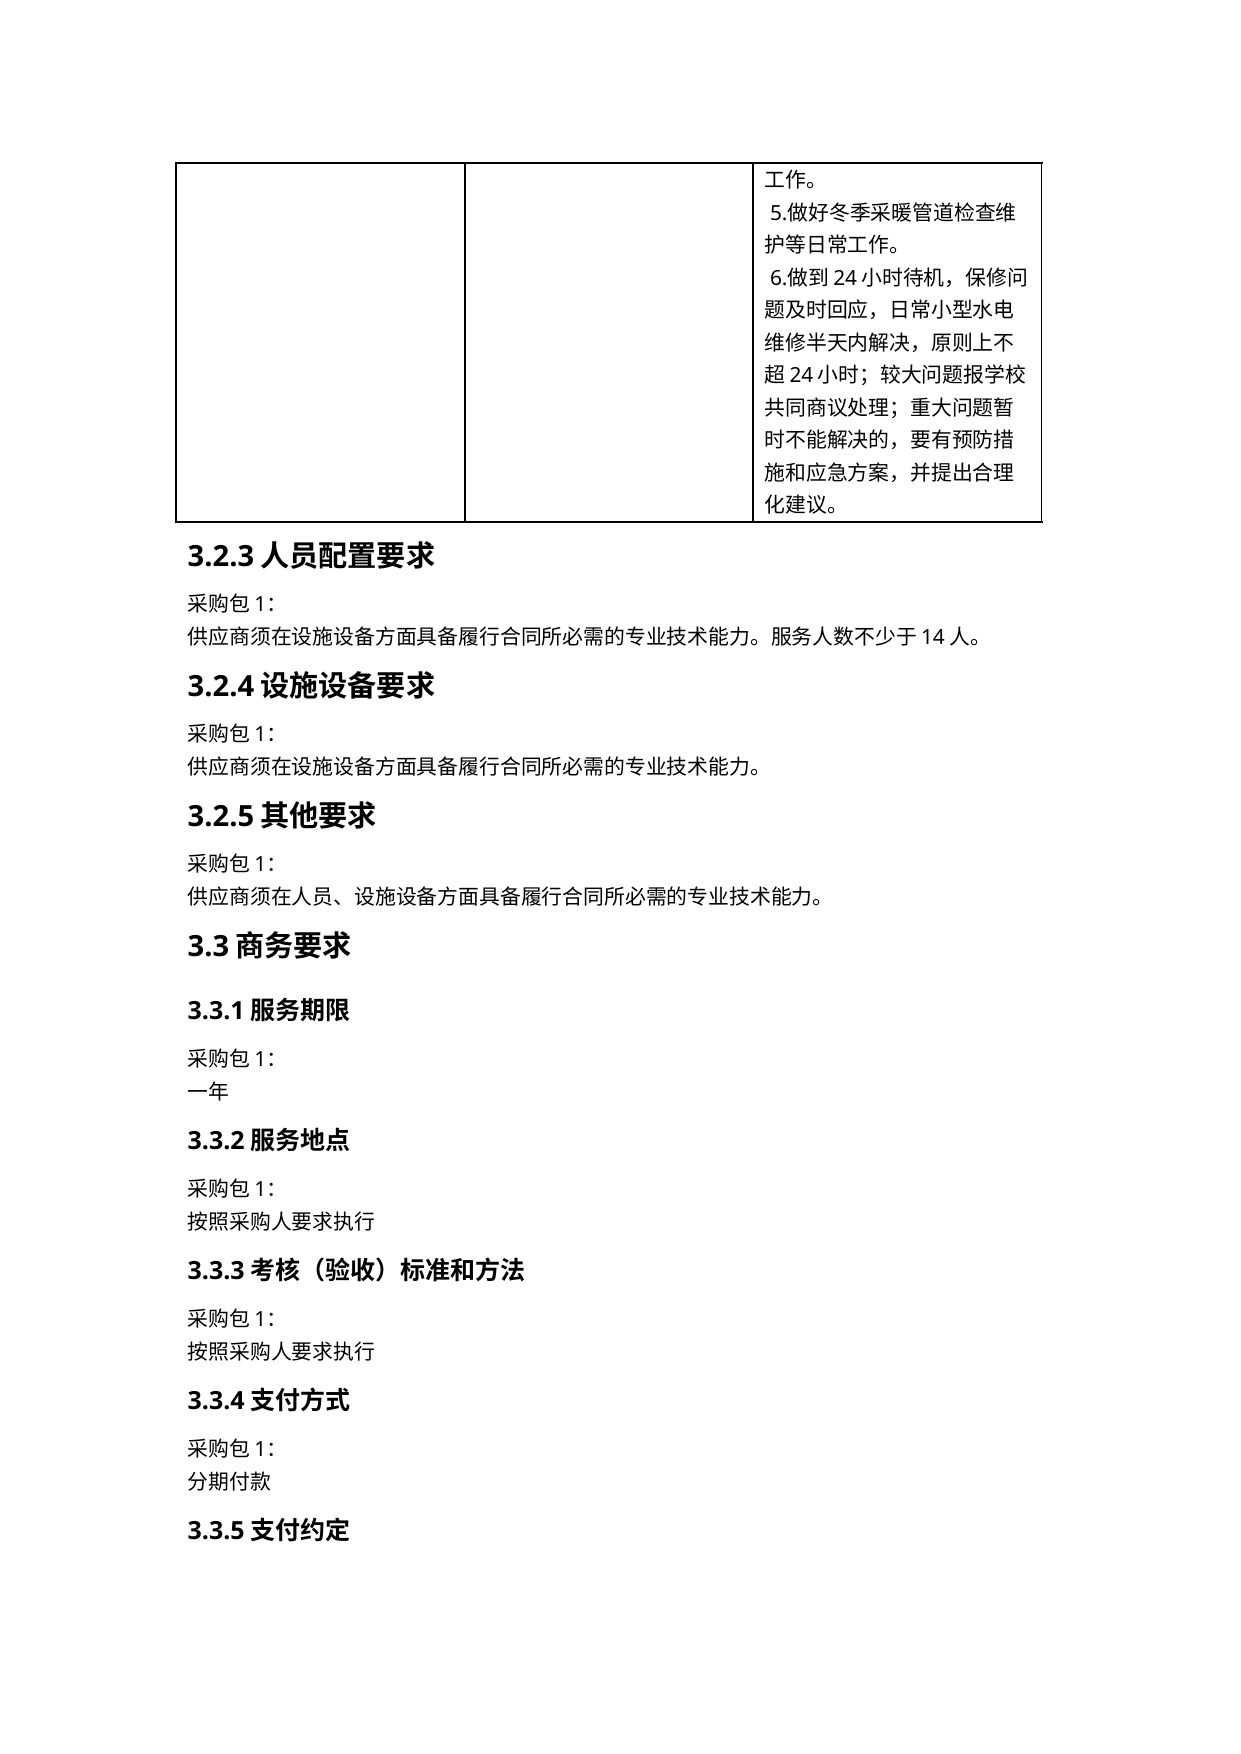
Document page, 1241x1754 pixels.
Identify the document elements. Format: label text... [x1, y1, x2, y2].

table_cell [466, 164, 752, 521]
text 采购包1： [187, 1043, 1053, 1075]
text 采购包1： [187, 1433, 1053, 1465]
text 3.2.3人员配置要求 [187, 523, 1053, 588]
text 3.3.1服务期限 [187, 978, 1053, 1043]
text 3.3.3考核（验收）标准和方法 [187, 1238, 1053, 1303]
text 供应商须在人员、设施设备方面具备履行合同所必需的专业技术能力。 [187, 880, 1053, 913]
text 3.3.2服务地点 [187, 1108, 1053, 1173]
text 3.3.5支付约定 [187, 1498, 1053, 1563]
text 供应商须在设施设备方面具备履行合同所必需的专业技术能力。 [187, 750, 1053, 783]
text 3.2.4设施设备要求 [187, 653, 1053, 718]
table_cell 1 [177, 164, 464, 521]
text 按照采购人要求执行 [187, 1335, 1053, 1368]
text 采购包1： [187, 848, 1053, 880]
text 一年 [187, 1075, 1053, 1108]
text 供应商须在设施设备方面具备履行合同所必需的专业技术能力。服务人数不少于14人。 [187, 620, 1053, 653]
text 3.3商务要求 [187, 913, 1053, 978]
text 分期付款 [187, 1465, 1053, 1498]
text 按照采购人要求执行 [187, 1205, 1053, 1238]
text 3.3.4支付方式 [187, 1368, 1053, 1433]
text 采购包1： [187, 718, 1053, 750]
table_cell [754, 164, 1041, 521]
text 3.2.5其他要求 [187, 783, 1053, 848]
text 采购包1： [187, 1303, 1053, 1335]
text 采购包1： [187, 1173, 1053, 1205]
text 采购包1： [187, 588, 1053, 620]
